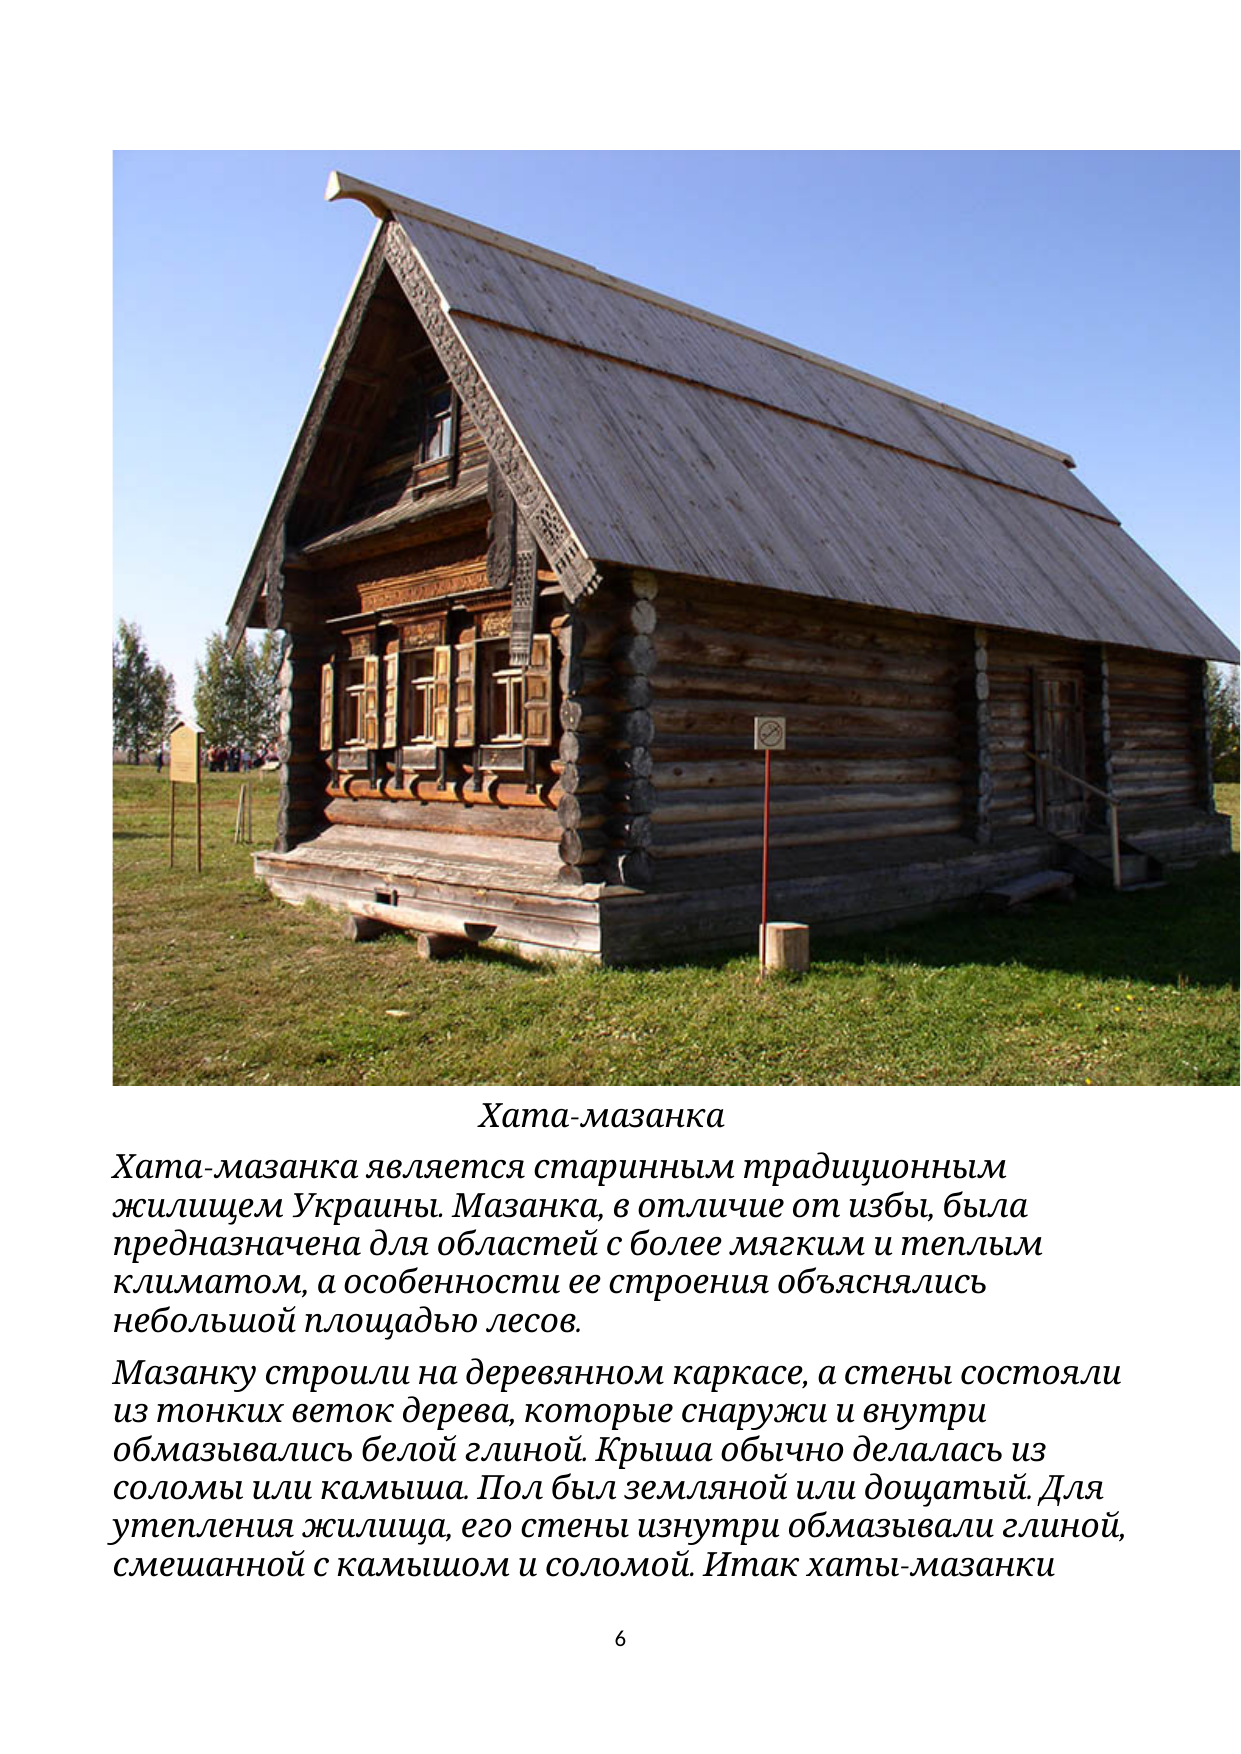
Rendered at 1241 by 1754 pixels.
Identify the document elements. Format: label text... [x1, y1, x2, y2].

picture [112, 150, 1241, 1086]
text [112, 1354, 1128, 1584]
text Хата-мазанка является старинным традиционным жилищем Украины. Мазанка, в отличие от избы, была предназначена для областей с более мягким и теплым климатом, а особенности ее строения объяснялись небольшой площадью лесов. [112, 1149, 1128, 1340]
text Хата-мазанка [112, 1098, 1128, 1136]
